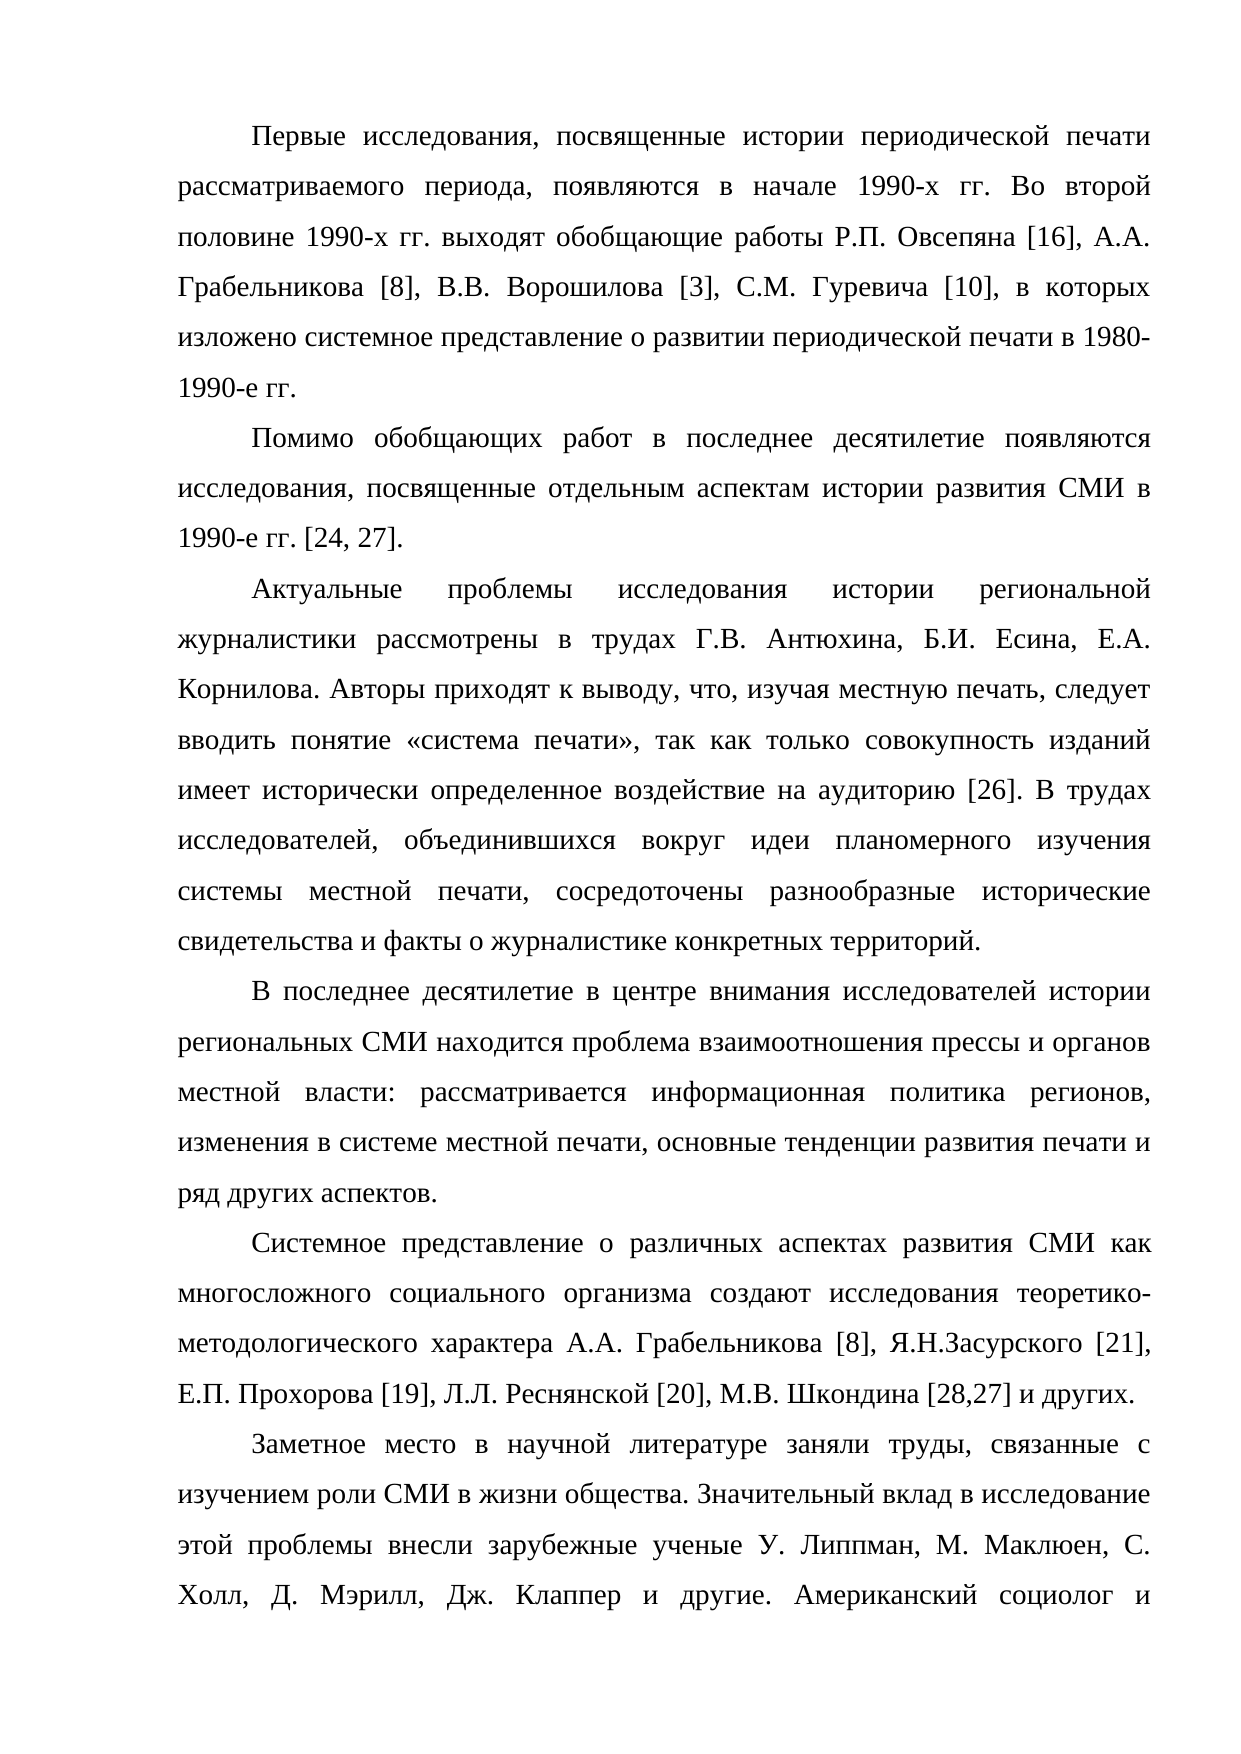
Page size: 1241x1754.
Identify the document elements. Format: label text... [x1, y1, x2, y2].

text Актуальные проблемы исследования истории региональной журналистики рассмотрены в трудах Г.В. Антюхина, Б.И. Есина, Е.А. Корнилова. Авторы приходят к выводу, что, изучая местную печать, следует вводить понятие «система печати», так как только совокупность изданий имеет исторически определенное воздействие на аудиторию [26]. В трудах исследователей, объединившихся вокруг идеи планомерного изучения системы местной печати, сосредоточены разнообразные исторические свидетельства и факты о журналистике конкретных территорий. [177, 571, 1152, 957]
text В последнее десятилетие в центре внимания исследователей истории региональных СМИ находится проблема взаимоотношения прессы и органов местной власти: рассматривается информационная политика регионов, изменения в системе местной печати, основные тенденции развития печати и ряд других аспектов. [177, 973, 1152, 1208]
text Помимо обобщающих работ в последнее десятилетие появляются исследования, посвященные отдельным аспектам истории развития СМИ в 1990-е гг. [24, 27]. [177, 420, 1152, 554]
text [177, 1426, 1152, 1611]
text Системное представление о различных аспектах развития СМИ как многосложного социального организма создают исследования теоретико-методологического характера А.А. Грабельникова [8], Я.Н.Засурского [21], Е.П. Прохорова [19], Л.Л. Реснянской [20], М.В. Шкондина [28,27] и других. [177, 1225, 1152, 1409]
text Первые исследования, посвященные истории периодической печати рассматриваемого периода, появляются в начале 1990-х гг. Во второй половине 1990-х гг. выходят обобщающие работы Р.П. Овсепяна [16], А.А. Грабельникова [8], В.В. Ворошилова [3], С.М. Гуревича [10], в которых изложено системное представление о развитии периодической печати в 1980-1990-е гг. [177, 118, 1152, 403]
